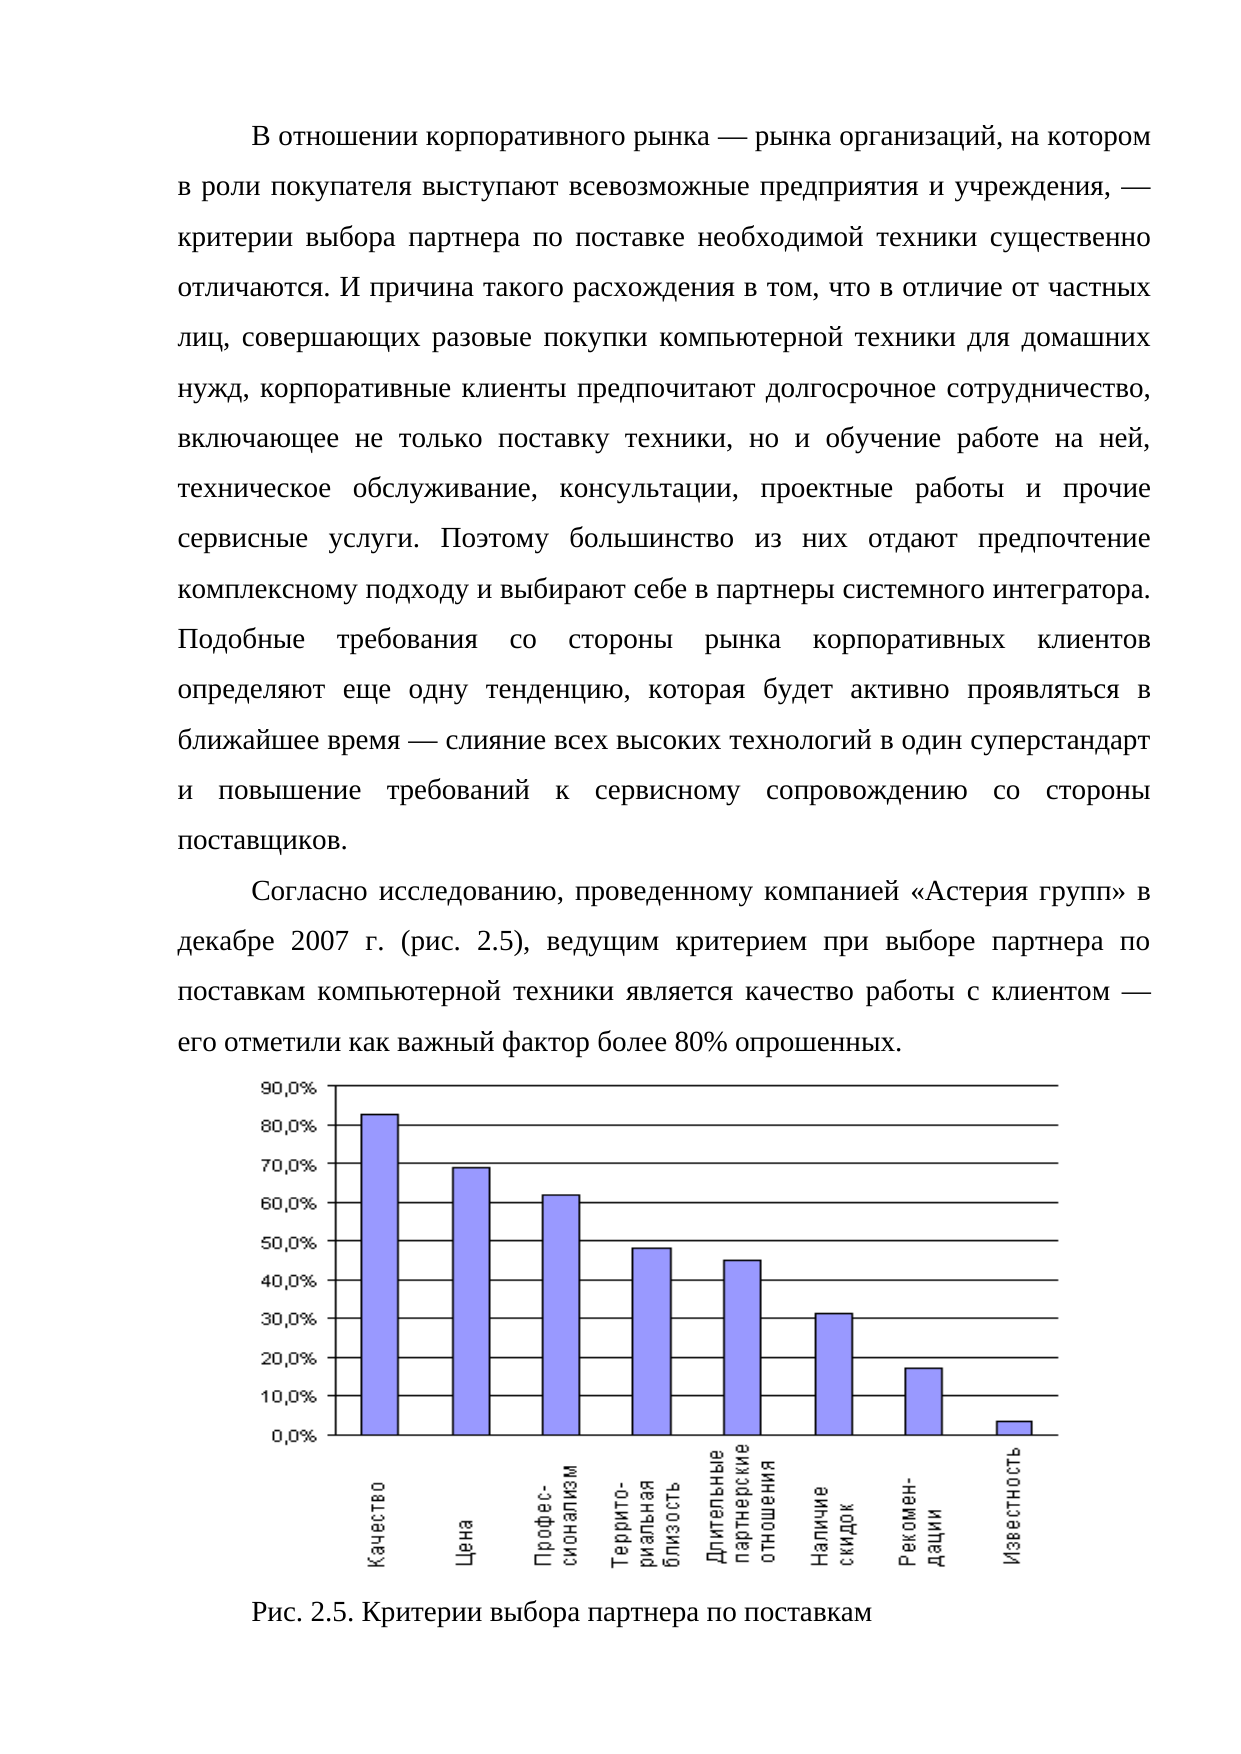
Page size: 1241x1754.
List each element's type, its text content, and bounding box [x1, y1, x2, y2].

text Согласно исследованию, проведенному компанией «Астерия групп» в декабре 2007 г. (рис. 2.5), ведущим критерием при выборе партнера по поставкам компьютерной техники является качество работы с клиентом — его отметили как важный фактор более 80% опрошенных. [177, 873, 1152, 1057]
text В отношении корпоративного рынка — рынка организаций, на котором в роли покупателя выступают всевозможные предприятия и учреждения, — критерии выбора партнера по поставке необходимой техники существенно отличаются. И причина такого расхождения в том, что в отличие от частных лиц, совершающих разовые покупки компьютерной техники для домашних нужд, корпоративные клиенты предпочитают долгосрочное сотрудничество, включающее не только поставку техники, но и обучение работе на ней, техническое обслуживание, консультации, проектные работы и прочие сервисные услуги. Поэтому большинство из них отдают предпочтение комплексному подходу и выбирают себе в партнеры системного интегратора. Подобные требования со стороны рынка корпоративных клиентов определяют еще одну тенденцию, которая будет активно проявляться в ближайшее время — слияние всех высоких технологий в один суперстандарт и повышение требований к сервисному сопровождению со стороны поставщиков. [177, 118, 1152, 856]
picture [251, 1073, 1066, 1582]
text Рис. 2.5. Критерии выбора партнера по поставкам [177, 1594, 1152, 1627]
